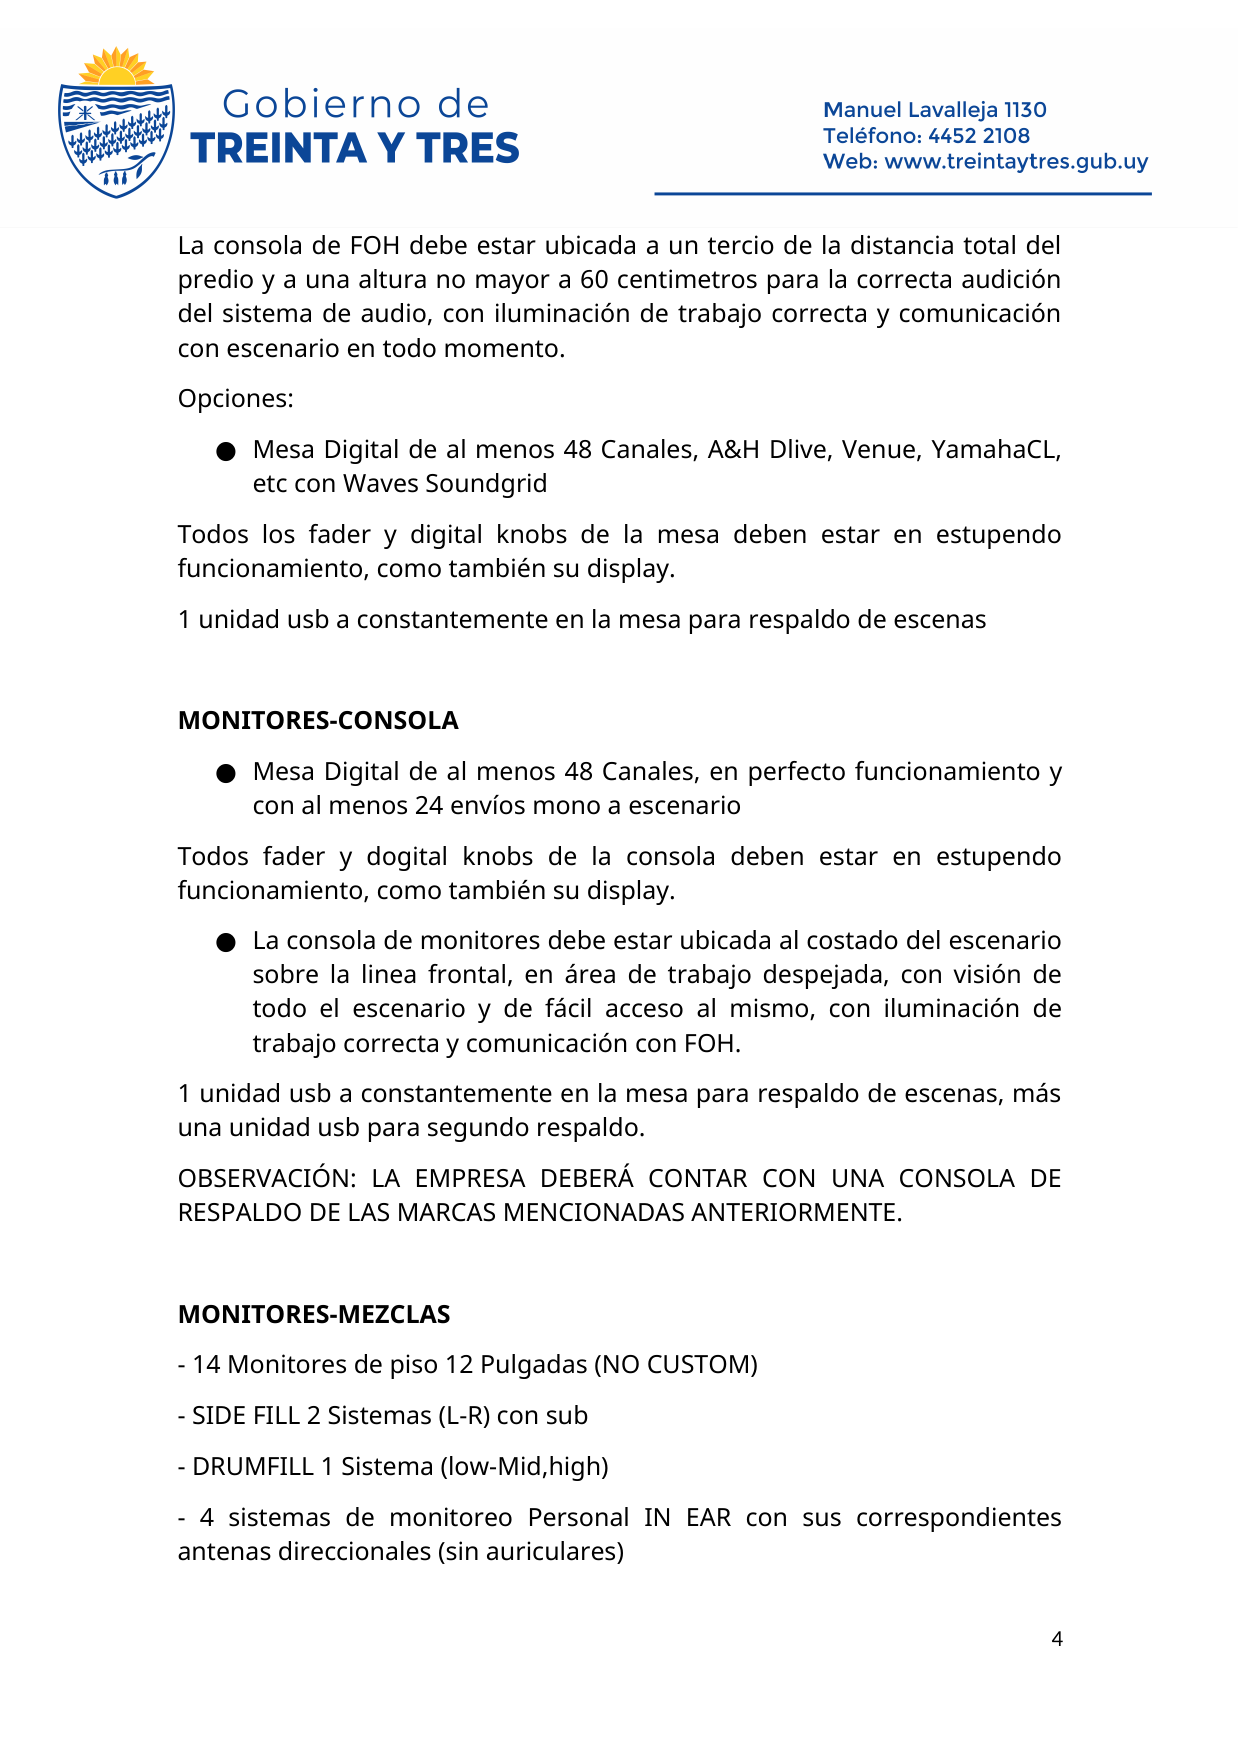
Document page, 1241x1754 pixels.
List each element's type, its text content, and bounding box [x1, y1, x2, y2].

text 1 unidad usb a constantemente en la mesa para respaldo de escenas, más una unidad usb para segundo respaldo. [177, 1076, 1063, 1144]
text La consola de FOH debe estar ubicada a un tercio de la distancia total del predio y a una altura no mayor a 60 centimetros para la correcta audición del sistema de audio, con iluminación de trabajo correcta y comunicación con escenario en todo momento. [177, 228, 1063, 364]
text - 4 sistemas de monitoreo Personal IN EAR con sus correspondientes antenas direccionales (sin auriculares) [177, 1499, 1063, 1567]
text - SIDE FILL 2 Sistemas (L-R) con sub [177, 1398, 1063, 1432]
text MONITORES-CONSOLA [177, 703, 1063, 737]
text Todos fader y dogital knobs de la consola deben estar en estupendo funcionamiento, como también su display. [177, 838, 1063, 906]
text Opciones: [177, 381, 1063, 415]
text - DRUMFILL 1 Sistema (low-Mid,high) [177, 1448, 1063, 1482]
text - 14 Monitores de piso 12 Pulgadas (NO CUSTOM) [177, 1347, 1063, 1381]
text Todos los fader y digital knobs de la mesa deben estar en estupendo funcionamiento, como también su display. [177, 516, 1063, 584]
text MONITORES-MEZCLAS [177, 1296, 1063, 1330]
picture [0, 28, 1238, 228]
list La consola de monitores debe estar ubicada al costado del escenario sobre la linea frontal, en área de trabajo despejada, con visión de todo el escenario y de fácil acceso al mismo, con iluminación de trabajo correcta y comunicación con FOH. [215, 923, 1063, 1059]
list Mesa Digital de al menos 48 Canales, A&H Dlive, Venue, YamahaCL, etc con Waves Soundgrid [215, 432, 1063, 500]
text OBSERVACIÓN: LA EMPRESA DEBERÁ CONTAR CON UNA CONSOLA DE RESPALDO DE LAS MARCAS MENCIONADAS ANTERIORMENTE. [177, 1161, 1063, 1229]
list Mesa Digital de al menos 48 Canales, en perfecto funcionamiento y con al menos 24 envíos mono a escenario [215, 753, 1063, 822]
text 1 unidad usb a constantemente en la mesa para respaldo de escenas [177, 601, 1063, 635]
